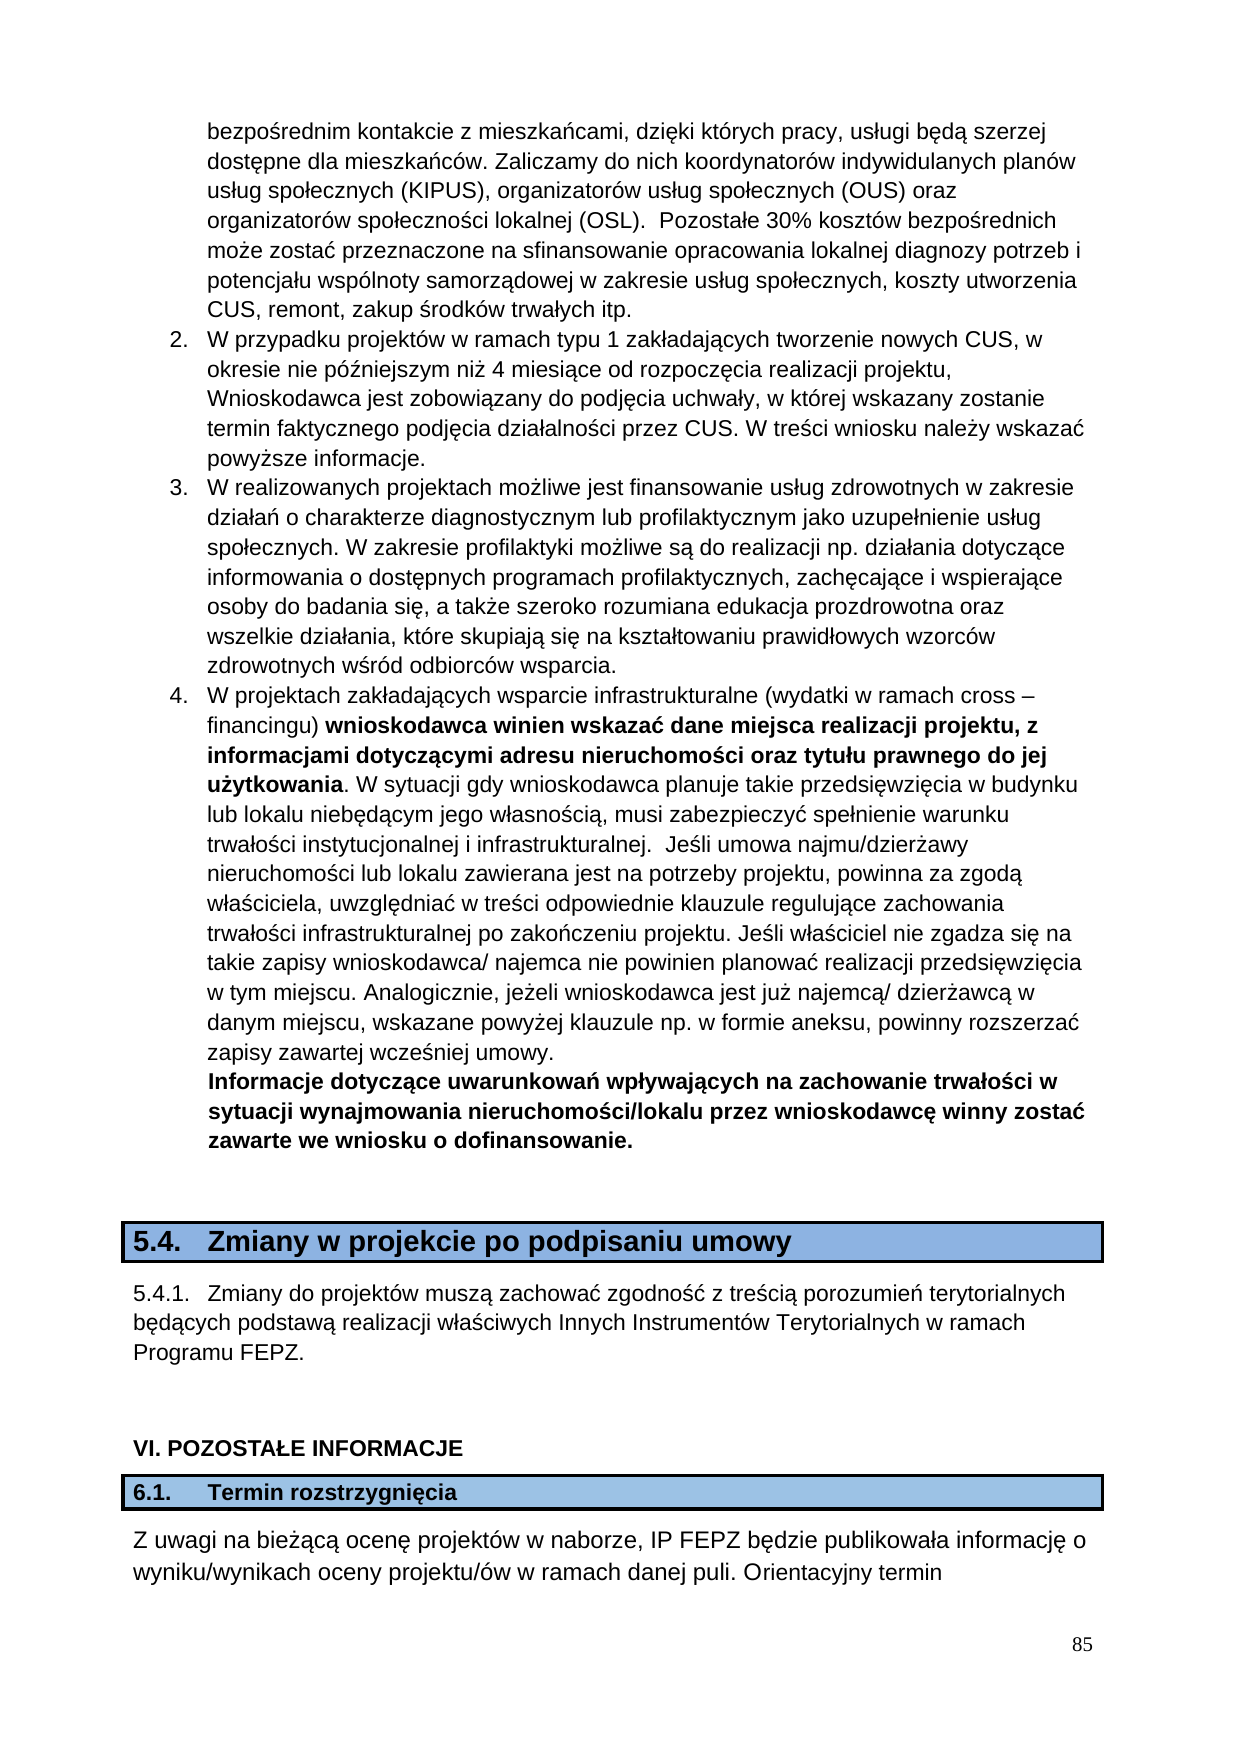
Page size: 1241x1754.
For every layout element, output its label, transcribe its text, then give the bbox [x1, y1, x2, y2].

text Informacje dotyczące uwarunkowań wpływających na zachowanie trwałości w sytuacji wynajmowania nieruchomości/lokalu przez wnioskodawcę winny zostać zawarte we wniosku o dofinansowanie. [208, 1068, 1092, 1154]
subtitle VI. POZOSTAŁE INFORMACJE [133, 1435, 1092, 1461]
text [133, 1526, 1092, 1585]
list W realizowanych projektach możliwe jest finansowanie usług zdrowotnych w zakresie działań o charakterze diagnostycznym lub profilaktycznym jako uzupełnienie usług społecznych. W zakresie profilaktyki możliwe są do realizacji np. działania dotyczące informowania o dostępnych programach profilaktycznych, zachęcające i wspierające osoby do badania się, a także szeroko rozumiana edukacja prozdrowotna oraz wszelkie działania, które skupiają się na kształtowaniu prawidłowych wzorców zdrowotnych wśród odbiorców wsparcia. [169, 474, 1092, 679]
list W przypadku projektów w ramach typu 1 zakładających tworzenie nowych CUS, w okresie nie późniejszym niż 4 miesiące od rozpoczęcia realizacji projektu, Wnioskodawca jest zobowiązany do podjęcia uchwały, w której wskazany zostanie termin faktycznego podjęcia działalności przez CUS. W treści wniosku należy wskazać powyższe informacje. [169, 326, 1092, 471]
subtitle Termin rozstrzygnięcia [125, 1477, 1101, 1507]
list Zmiany w projekcie po podpisaniu umowy [125, 1224, 1101, 1260]
list Zmiany do projektów muszą zachować zgodność z treścią porozumień terytorialnych będących podstawą realizacji właściwych Innych Instrumentów Terytorialnych w ramach Programu FEPZ. [133, 1280, 1092, 1365]
list W projektach zakładających wsparcie infrastrukturalne (wydatki w ramach cross –financingu) wnioskodawca winien wskazać dane miejsca realizacji projektu, z informacjami dotyczącymi adresu nieruchomości oraz tytułu prawnego do jej użytkowania. W sytuacji gdy wnioskodawca planuje takie przedsięwzięcia w budynku lub lokalu niebędącym jego własnością, musi zabezpieczyć spełnienie warunku trwałości instytucjonalnej i infrastrukturalnej. Jeśli umowa najmu/dzierżawy nieruchomości lub lokalu zawierana jest na potrzeby projektu, powinna za zgodą właściciela, uwzględniać w treści odpowiednie klauzule regulujące zachowania trwałości infrastrukturalnej po zakończeniu projektu. Jeśli właściciel nie zgadza się na takie zapisy wnioskodawca/ najemca nie powinien planować realizacji przedsięwzięcia w tym miejscu. Analogicznie, jeżeli wnioskodawca jest już najemcą/ dzierżawcą w danym miejscu, wskazane powyżej klauzule np. w formie aneksu, powinny rozszerzać zapisy zawartej wcześniej umowy. [169, 682, 1092, 1065]
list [169, 118, 1092, 323]
